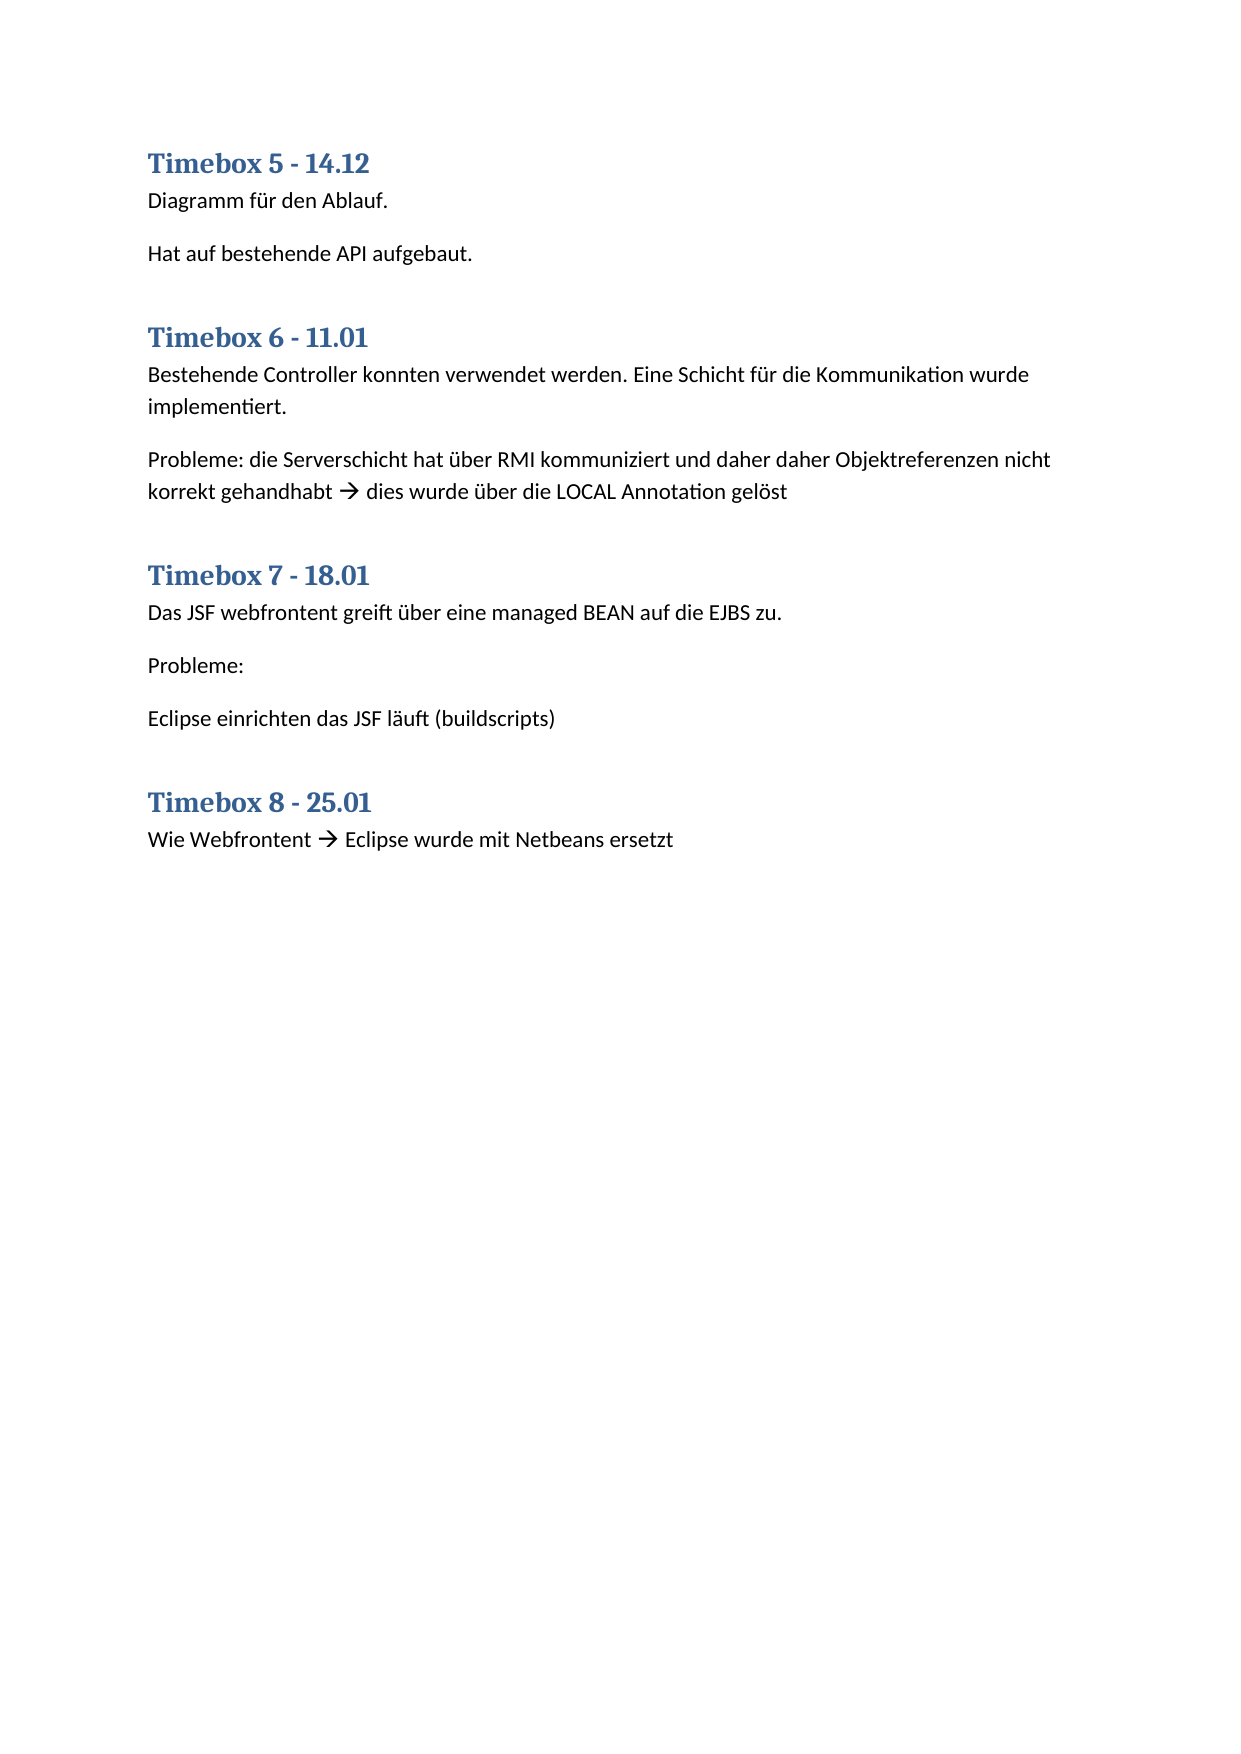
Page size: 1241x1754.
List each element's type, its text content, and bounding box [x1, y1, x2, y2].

text Wie Webfrontent Eclipse wurde mit Netbeans ersetzt [148, 825, 1093, 853]
subtitle Timebox 5 - 14.12 [148, 148, 1093, 181]
subtitle Timebox 8 - 25.01 [148, 786, 1093, 820]
text Das JSF webfrontent greift über eine managed BEAN auf die EJBS zu. [148, 598, 1093, 626]
text Probleme: die Serverschicht hat über RMI kommuniziert und daher daher Objektreferenzen nicht korrekt gehandhabt dies wurde über die LOCAL Annotation gelöst [148, 445, 1093, 505]
text Hat auf bestehende API aufgebaut. [148, 239, 1093, 267]
subtitle Timebox 6 - 11.01 [148, 321, 1093, 355]
text Probleme: [148, 651, 1093, 679]
subtitle Timebox 7 - 18.01 [148, 559, 1093, 593]
text Eclipse einrichten das JSF läuft (buildscripts) [148, 704, 1093, 732]
text Bestehende Controller konnten verwendet werden. Eine Schicht für die Kommunikation wurde implementiert. [148, 360, 1093, 420]
text Diagramm für den Ablauf. [148, 186, 1093, 214]
